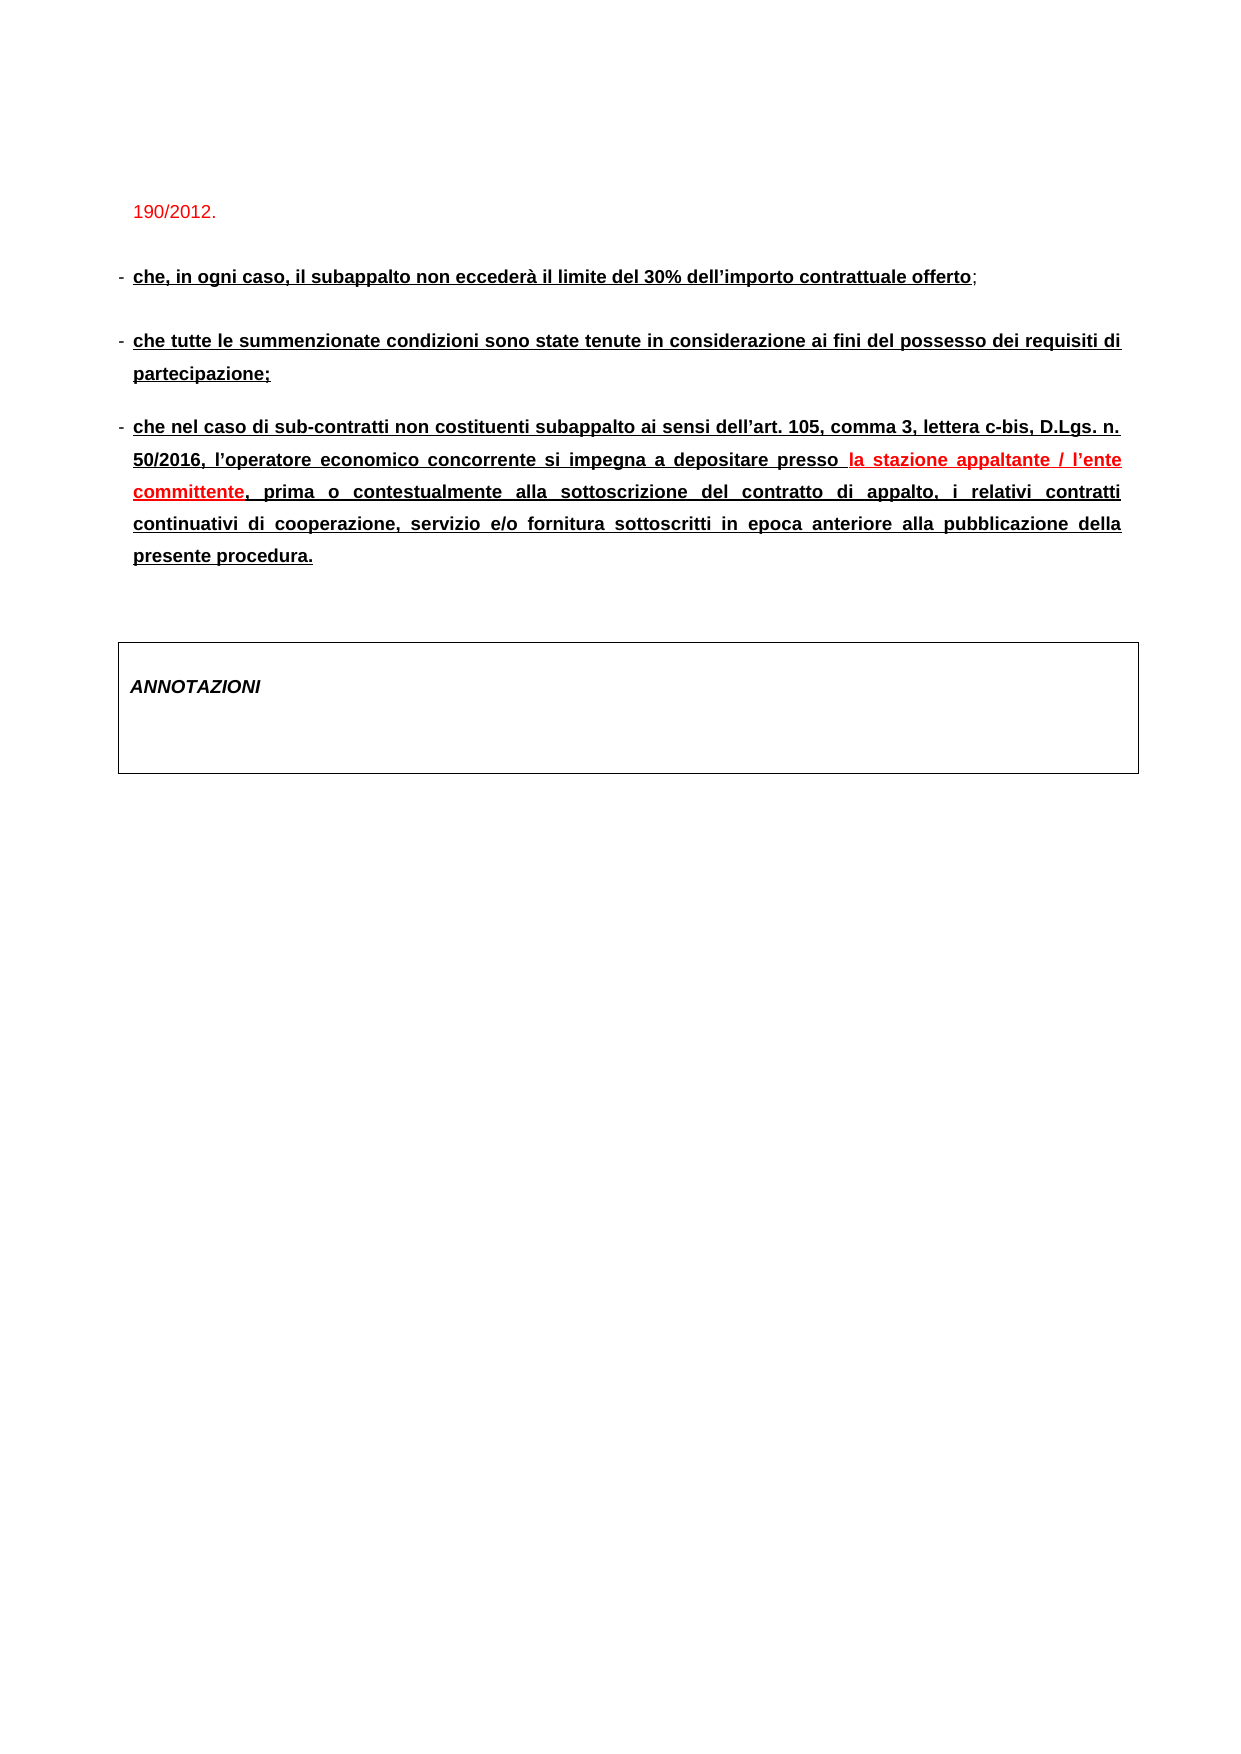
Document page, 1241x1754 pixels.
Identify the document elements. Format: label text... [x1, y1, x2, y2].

list che, in ogni caso, il subappalto non eccederà il limite del 30% dell’importo contrattuale offerto; [118, 265, 1122, 287]
table_header ANNOTAZIONI [119, 643, 1138, 772]
list che nel caso di sub-contratti non costituenti subappalto ai sensi dell’art. 105, comma 3, lettera c-bis, D.Lgs. n. 50/2016, l’operatore economico concorrente si impegna a depositare presso la stazione appaltante / l’ente committente, prima o contestualmente alla sottoscrizione del contratto di appalto, i relativi contratti continuativi di cooperazione, servizio e/o fornitura sottoscritti in epoca anteriore alla pubblicazione della presente procedura. [118, 416, 1122, 567]
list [118, 201, 1122, 222]
list che tutte le summenzionate condizioni sono state tenute in considerazione ai fini del possesso dei requisiti di partecipazione; [118, 330, 1122, 384]
